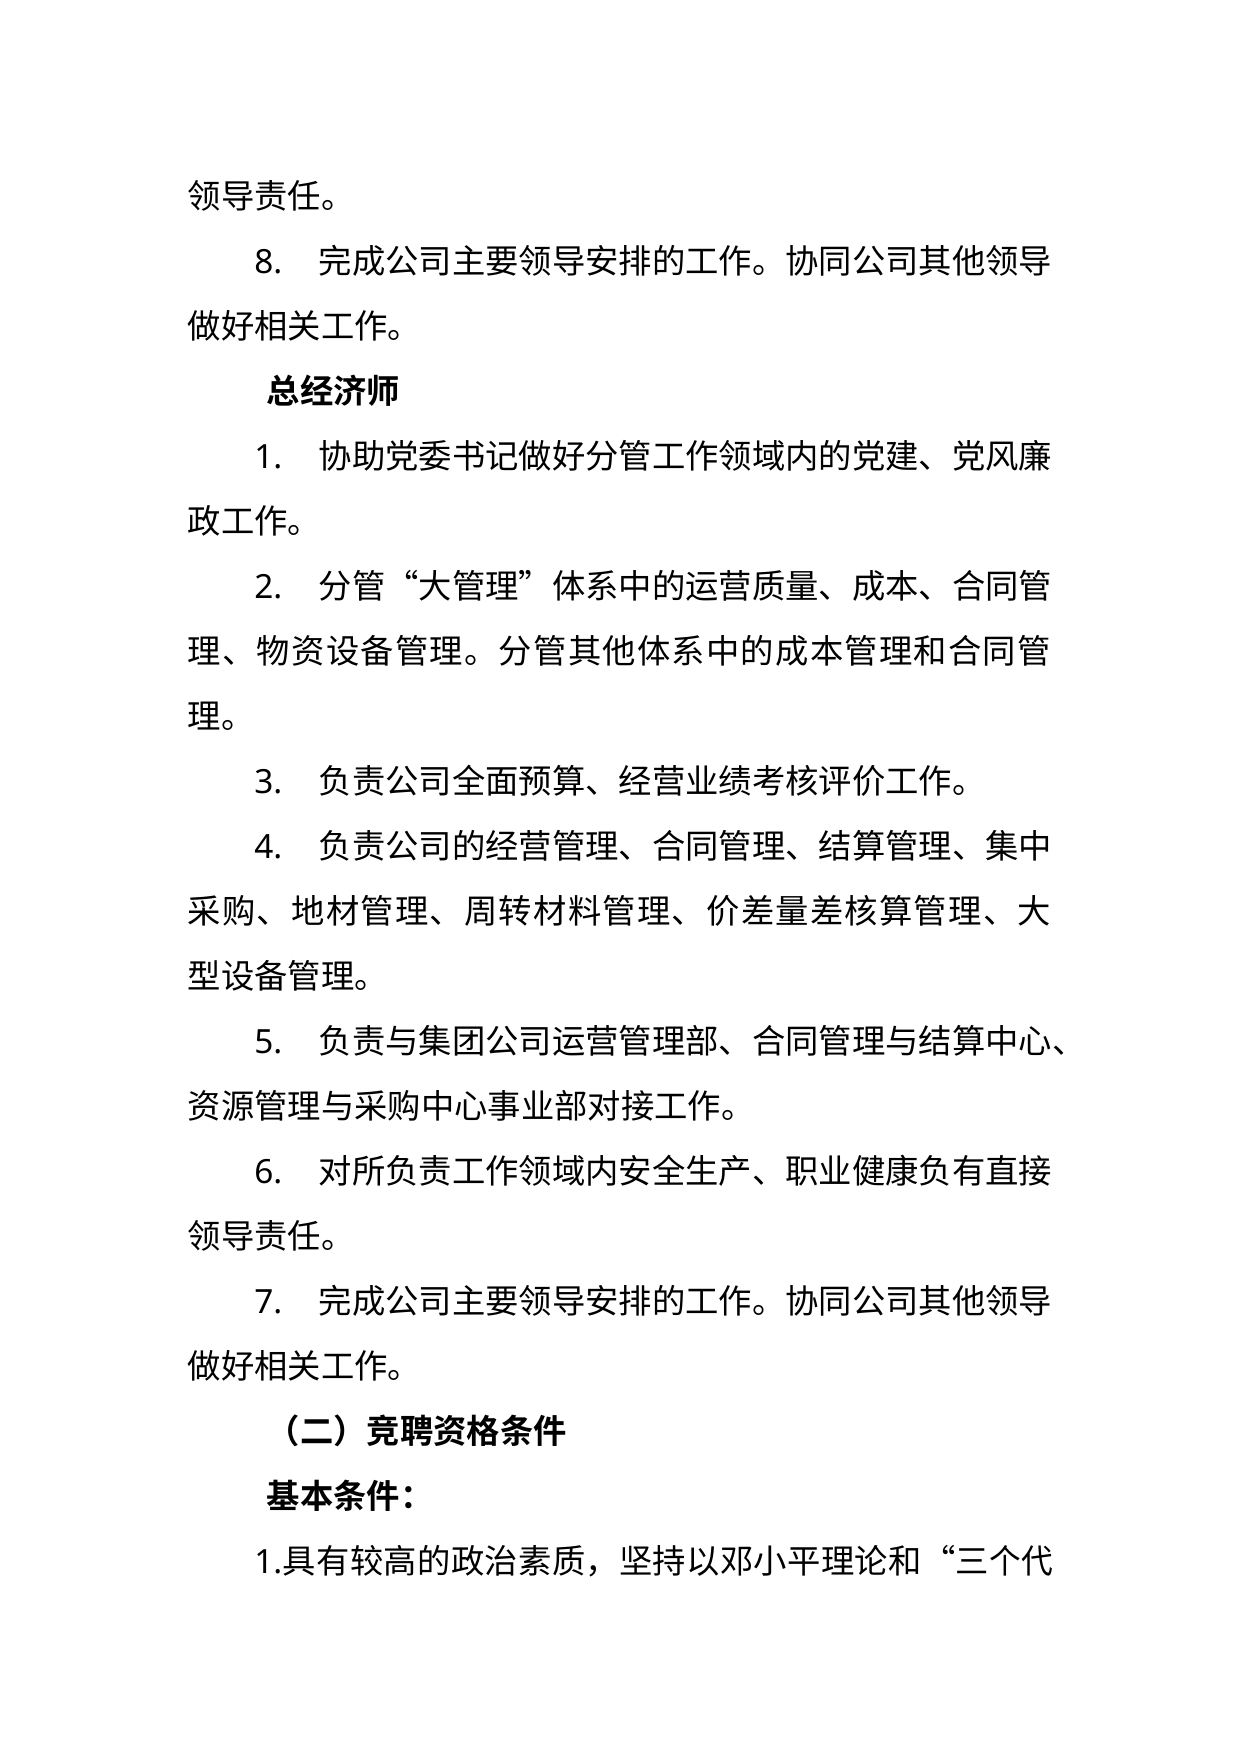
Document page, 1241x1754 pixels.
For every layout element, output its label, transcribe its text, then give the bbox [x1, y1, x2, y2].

text 总经济师 [200, 357, 1053, 422]
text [187, 1527, 1053, 1592]
list 负责与集团公司运营管理部、合同管理与结算中心、资源管理与采购中心事业部对接工作。 [187, 1007, 1053, 1137]
list 对所负责工作领域内安全生产、职业健康负有直接领导责任。 [187, 1137, 1053, 1267]
list 负责公司全面预算、经营业绩考核评价工作。 [187, 747, 1053, 812]
text 基本条件： [200, 1462, 1053, 1527]
list 分管“大管理”体系中的运营质量、成本、合同管理、物资设备管理。分管其他体系中的成本管理和合同管理。 [187, 552, 1053, 747]
list 协助党委书记做好分管工作领域内的党建、党风廉政工作。 [187, 422, 1053, 552]
list 负责公司的经营管理、合同管理、结算管理、集中采购、地材管理、周转材料管理、价差量差核算管理、大型设备管理。 [187, 812, 1053, 1007]
list 完成公司主要领导安排的工作。协同公司其他领导做好相关工作。 [187, 227, 1053, 357]
list 完成公司主要领导安排的工作。协同公司其他领导做好相关工作。 [187, 1267, 1053, 1397]
text （二）竞聘资格条件 [200, 1397, 1053, 1462]
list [187, 162, 1053, 227]
